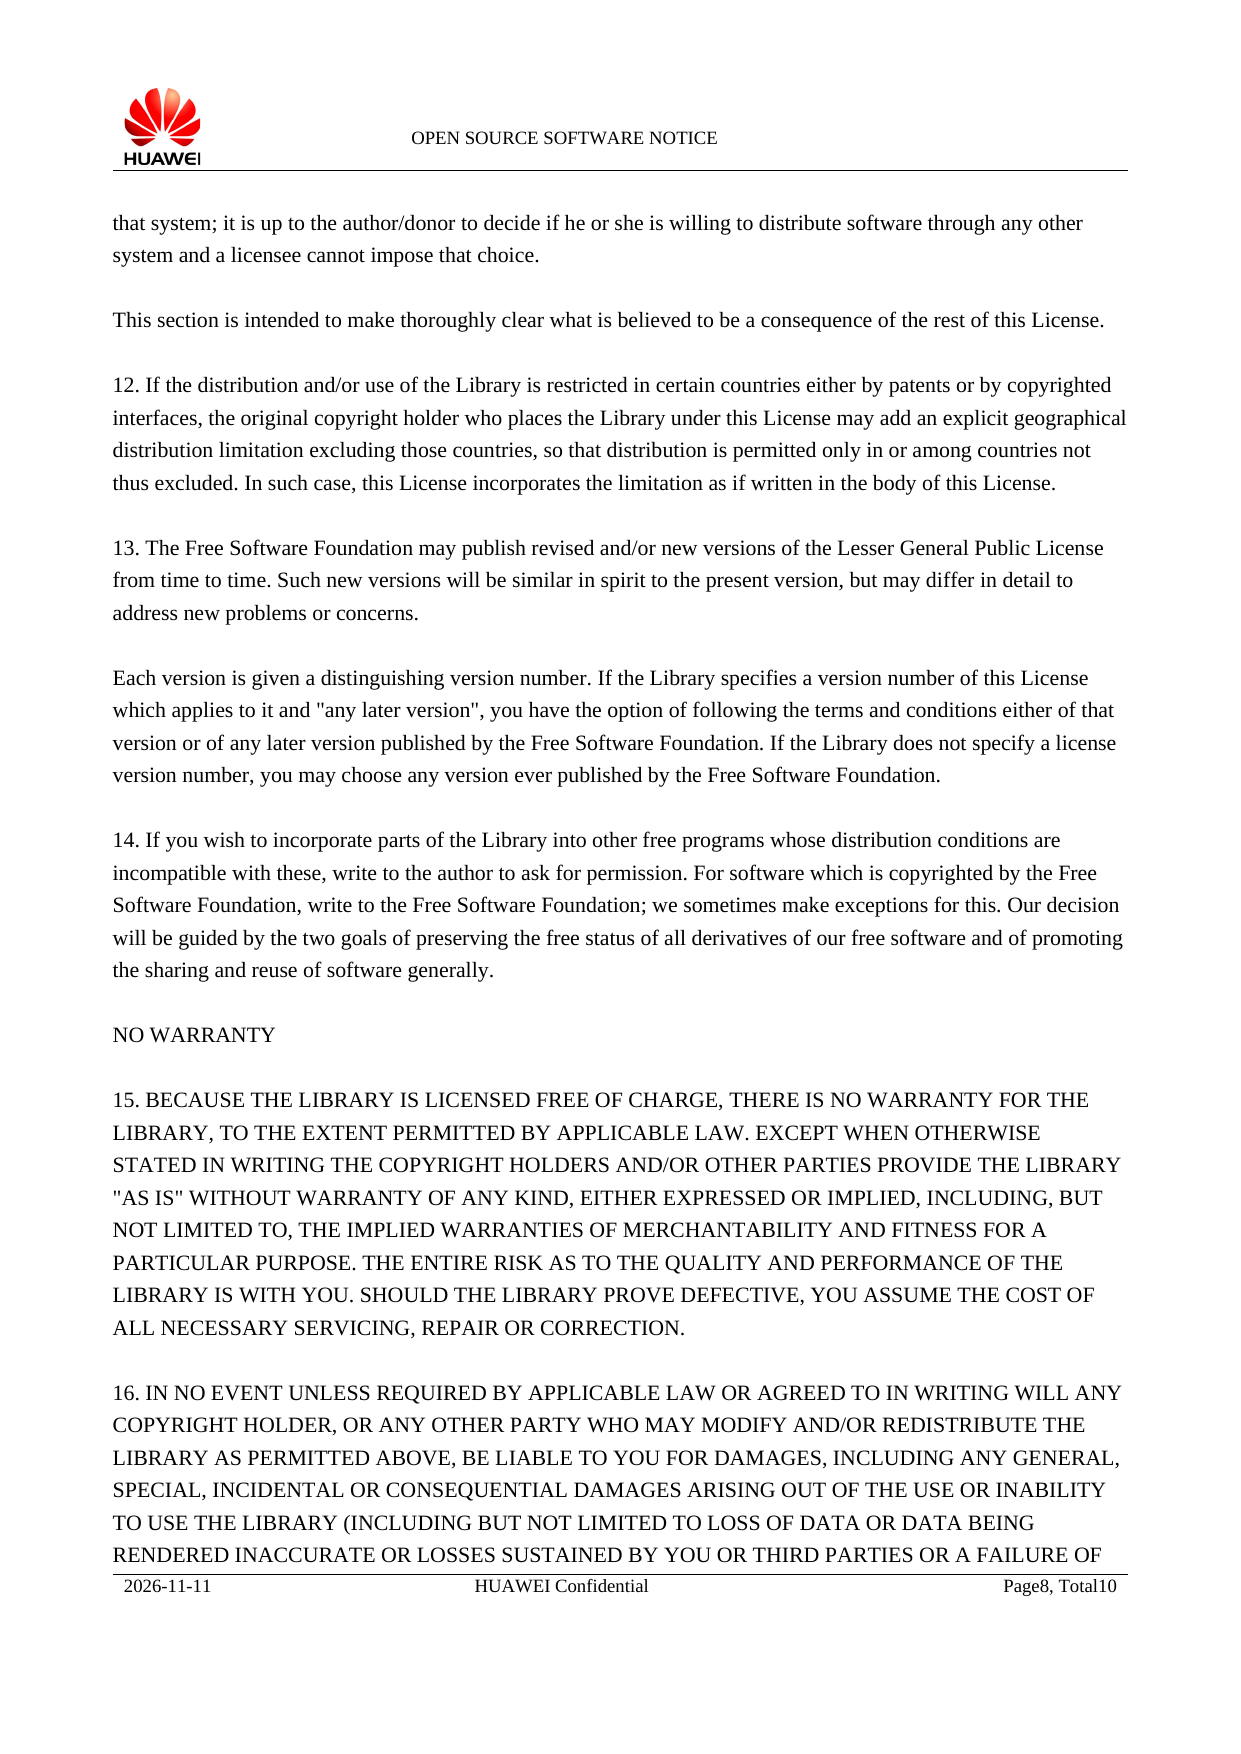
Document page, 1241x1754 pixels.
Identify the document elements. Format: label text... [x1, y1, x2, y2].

picture [124, 88, 201, 165]
